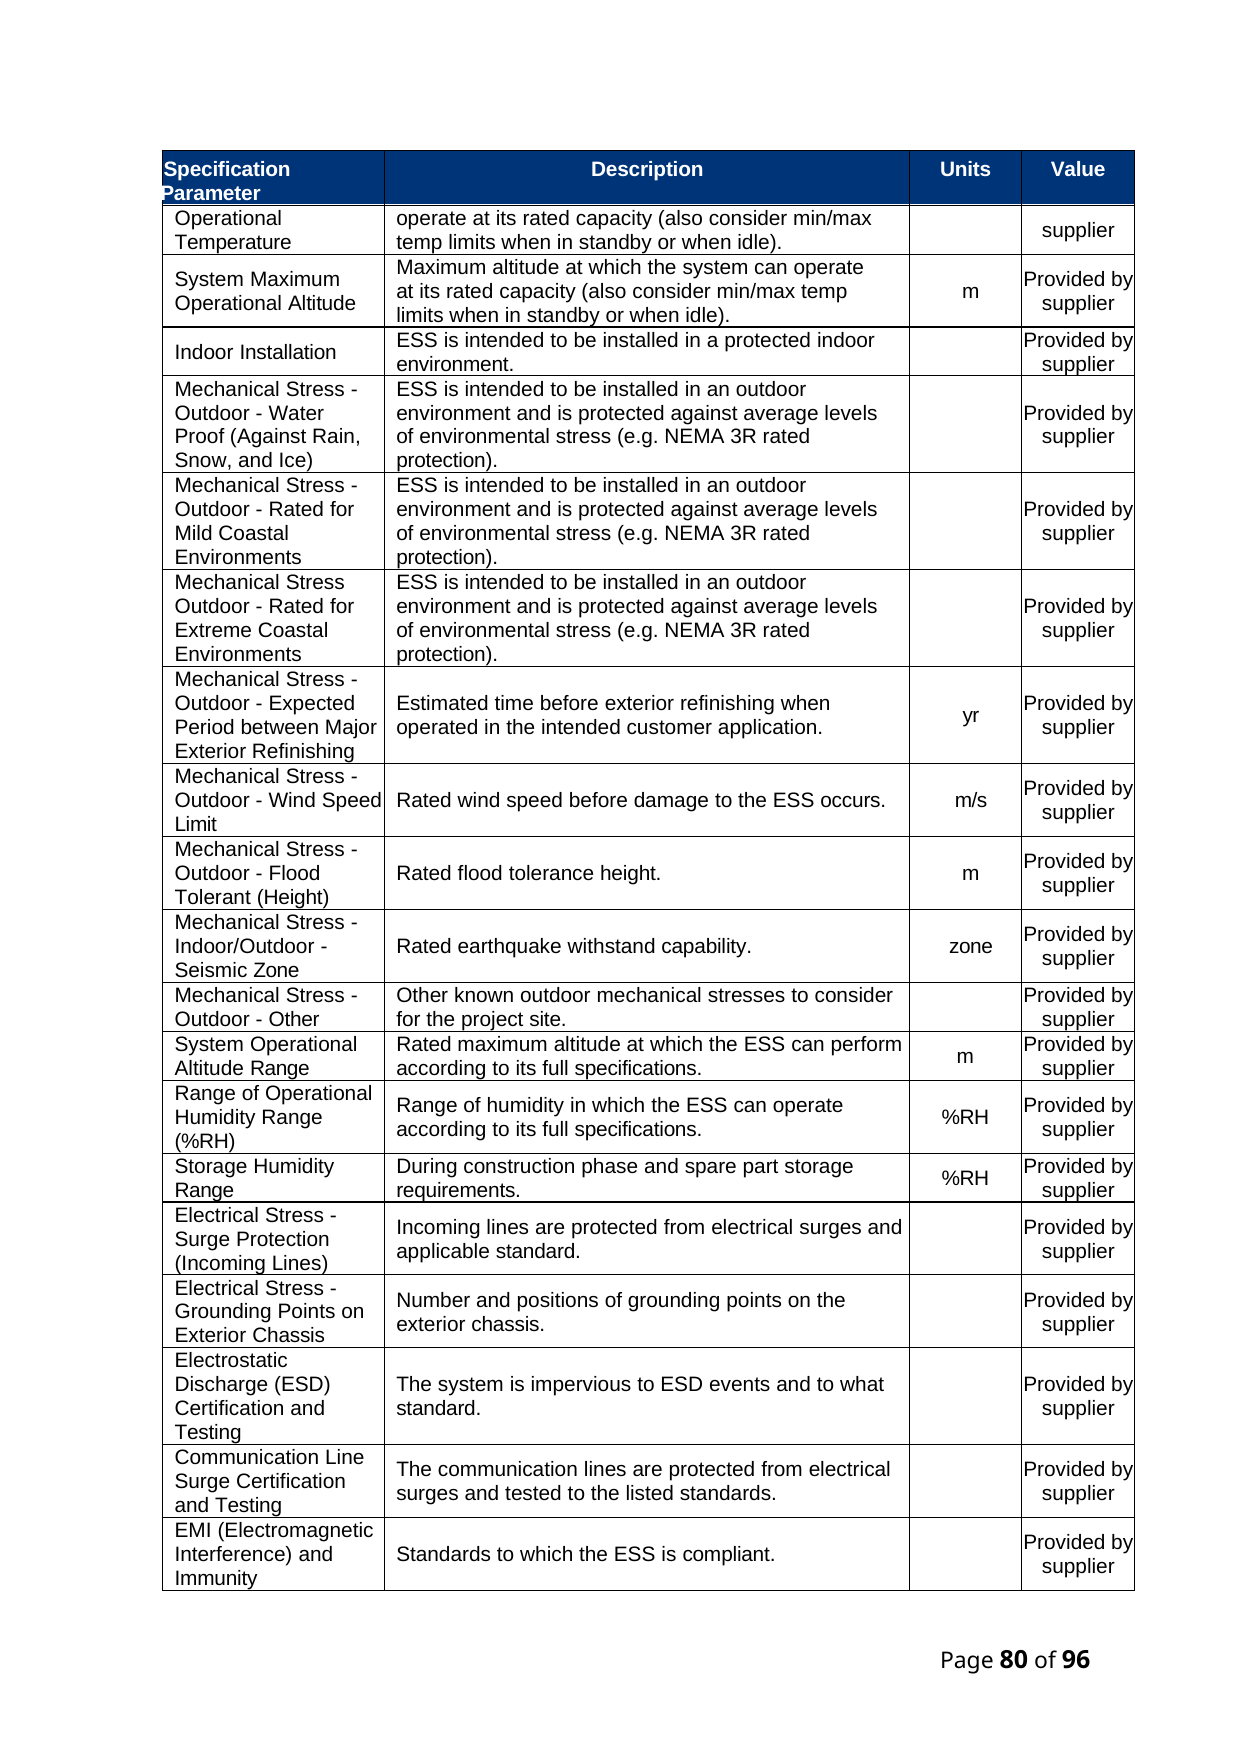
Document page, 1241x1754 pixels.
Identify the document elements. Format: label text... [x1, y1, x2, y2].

table_cell Mechanical Stress - Outdoor - Other [163, 983, 384, 1031]
table_cell Provided by supplier [1022, 1518, 1134, 1590]
table_cell [910, 1445, 1021, 1517]
table_cell Provided by supplier [1022, 910, 1134, 982]
table_cell EMI (Electromagnetic Interference) and Immunity [163, 1518, 384, 1590]
table_cell Provided by supplier [1022, 764, 1134, 836]
table_cell Indoor Installation [163, 328, 384, 375]
table_cell Provided by supplier [1022, 1081, 1134, 1152]
table_cell Mechanical Stress - Outdoor - Flood Tolerant (Height) [163, 837, 384, 909]
table_cell Number and positions of grounding points on the exterior chassis. [385, 1275, 909, 1347]
table_cell Rated wind speed before damage to the ESS occurs. [385, 764, 909, 836]
table_cell [910, 473, 1021, 569]
table_cell Range of humidity in which the ESS can operate according to its full specifications. [385, 1081, 909, 1152]
table_cell Estimated time before exterior refinishing when operated in the intended customer application. [385, 667, 909, 763]
table_cell ESS is intended to be installed in an outdoor environment and is protected against average levels of environmental stress (e.g. NEMA 3R rated protection). [385, 376, 909, 472]
table_cell m [910, 1032, 1021, 1079]
table_cell System Maximum Operational Altitude [163, 255, 384, 326]
table_cell [910, 328, 1021, 375]
table_cell Mechanical Stress Outdoor - Rated for Extreme Coastal Environments [163, 570, 384, 666]
table_cell Provided by supplier [1022, 255, 1134, 326]
table_cell [910, 570, 1021, 666]
table_cell Storage Humidity Range [163, 1154, 384, 1201]
table_header Value [1022, 151, 1134, 204]
table_cell The communication lines are protected from electrical surges and tested to the listed standards. [385, 1445, 909, 1517]
table_cell Provided by supplier [1022, 328, 1134, 375]
table_cell Maximum altitude at which the system can operate at its rated capacity (also consider min/max temp limits when in standby or when idle). [385, 255, 909, 326]
table_cell m [910, 255, 1021, 326]
table_cell Provided by supplier [1022, 837, 1134, 909]
table_cell ESS is intended to be installed in an outdoor environment and is protected against average levels of environmental stress (e.g. NEMA 3R rated protection). [385, 570, 909, 666]
table_cell Provided by supplier [1022, 1348, 1134, 1444]
table_cell Provided by supplier [1022, 473, 1134, 569]
table_header Description [385, 151, 909, 204]
table_cell Provided by supplier [1022, 1445, 1134, 1517]
table_cell [910, 376, 1021, 472]
table_cell Rated earthquake withstand capability. [385, 910, 909, 982]
table_cell Provided by supplier [1022, 1275, 1134, 1347]
table_cell ESS is intended to be installed in an outdoor environment and is protected against average levels of environmental stress (e.g. NEMA 3R rated protection). [385, 473, 909, 569]
table_cell %RH [910, 1154, 1021, 1201]
table_cell %RH [910, 1081, 1021, 1152]
table_cell Electrostatic Discharge (ESD) Certification and Testing [163, 1348, 384, 1444]
table_cell Provided by supplier [1022, 206, 1134, 253]
table_cell Mechanical Stress - Outdoor - Water Proof (Against Rain, Snow, and Ice) [163, 376, 384, 472]
table_cell System Operational Altitude Range [163, 1032, 384, 1079]
table_cell m/s [910, 764, 1021, 836]
table_cell [910, 1348, 1021, 1444]
table_cell System Maximum Operational Temperature [163, 206, 384, 253]
table_cell Provided by supplier [1022, 667, 1134, 763]
table_cell [910, 1203, 1021, 1274]
table_cell Range of Operational Humidity Range (%RH) [163, 1081, 384, 1152]
table_cell °C [910, 206, 1021, 253]
table_cell [910, 1275, 1021, 1347]
table_cell Rated flood tolerance height. [385, 837, 909, 909]
table_header Specification Parameter [163, 151, 384, 204]
table_cell Mechanical Stress - Outdoor - Wind Speed Limit [163, 764, 384, 836]
table_cell yr [910, 667, 1021, 763]
table_cell Mechanical Stress - Outdoor - Rated for Mild Coastal Environments [163, 473, 384, 569]
table_cell The system is impervious to ESD events and to what standard. [385, 1348, 909, 1444]
table_cell Provided by supplier [1022, 1203, 1134, 1274]
table_cell ESS is intended to be installed in a protected indoor environment. [385, 328, 909, 375]
table_cell Rated maximum altitude at which the ESS can perform according to its full specifications. [385, 1032, 909, 1079]
table_cell [910, 983, 1021, 1031]
table_cell [910, 1518, 1021, 1590]
table_cell Electrical Stress - Grounding Points on Exterior Chassis [163, 1275, 384, 1347]
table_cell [385, 1518, 909, 1590]
table_cell Other known outdoor mechanical stresses to consider for the project site. [385, 983, 909, 1031]
table_cell During construction phase and spare part storage requirements. [385, 1154, 909, 1201]
table_cell Provided by supplier [1022, 983, 1134, 1031]
table_cell Mechanical Stress -Outdoor - Expected Period between Major Exterior Refinishing [163, 667, 384, 763]
table_cell Provided by supplier [1022, 570, 1134, 666]
table_cell Communication Line Surge Certification and Testing [163, 1445, 384, 1517]
table_cell Provided by supplier [1022, 1032, 1134, 1079]
table_header Units [910, 151, 1021, 204]
table_cell m [910, 837, 1021, 909]
table_cell Electrical Stress - Surge Protection (Incoming Lines) [163, 1203, 384, 1274]
table_cell zone [910, 910, 1021, 982]
table_cell Mechanical Stress - Indoor/Outdoor - Seismic Zone [163, 910, 384, 982]
table_cell Incoming lines are protected from electrical surges and applicable standard. [385, 1203, 909, 1274]
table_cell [385, 206, 909, 253]
table_cell Provided by supplier [1022, 1154, 1134, 1201]
table_cell Provided by supplier [1022, 376, 1134, 472]
